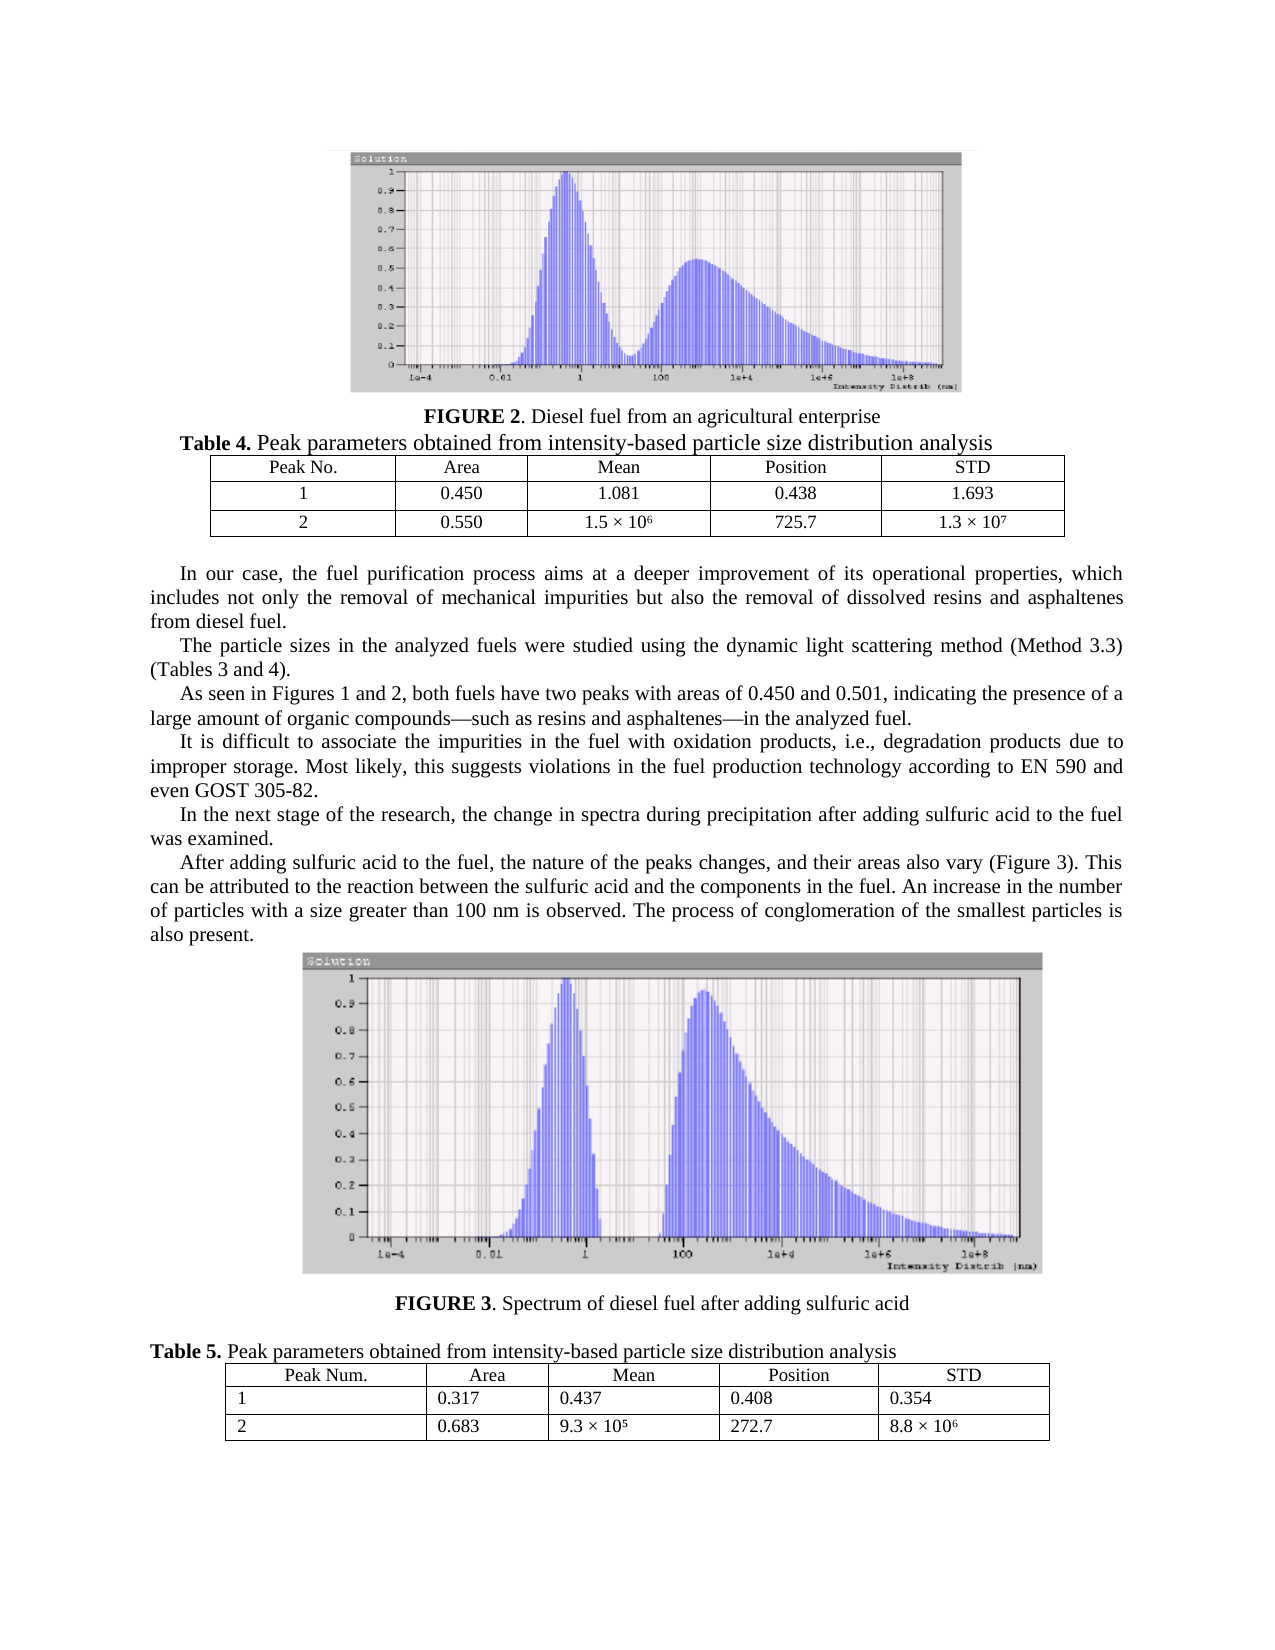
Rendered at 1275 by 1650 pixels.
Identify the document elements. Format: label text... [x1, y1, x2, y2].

text In the next stage of the research, the change in spectra during precipitation after adding sulfuric acid to the fuel was examined. [150, 802, 1125, 850]
table_header Area [396, 456, 527, 481]
table_header Peak Num. [226, 1364, 426, 1386]
table_cell 0.408 [720, 1387, 878, 1414]
table_cell 1 [226, 1387, 426, 1414]
table_cell 0.438 [711, 482, 881, 509]
table_header Mean [549, 1364, 719, 1386]
table_header STD [879, 1364, 1049, 1386]
table_cell 2 [226, 1415, 426, 1440]
table_header Peak No. [211, 456, 395, 481]
table_cell 0.450 [396, 482, 527, 509]
text Table 4. Peak parameters obtained from intensity-based particle size distribution analysis [150, 428, 1125, 455]
text After adding sulfuric acid to the fuel, the nature of the peaks changes, and their areas also vary (Figure 3). This can be attributed to the reaction between the sulfuric acid and the components in the fuel. An increase in the number of particles with a size greater than 100 nm is observed. The process of conglomeration of the smallest particles is also present. [150, 850, 1125, 946]
table_header Position [711, 456, 881, 481]
text It is difficult to associate the impurities in the fuel with oxidation products, i.e., degradation products due to improper storage. Most likely, this suggests violations in the fuel production technology according to EN 590 and even GOST 305-82. [150, 729, 1125, 802]
text The particle sizes in the analyzed fuels were studied using the dynamic light scattering method (Method 3.3) (Tables 3 and 4). [150, 633, 1125, 681]
table_cell 0.437 [549, 1387, 719, 1414]
table_cell 1.3 × 10⁷ [882, 511, 1064, 536]
table_cell 0.550 [396, 511, 527, 536]
table_cell 0.317 [427, 1387, 548, 1414]
table_cell 1.693 [882, 482, 1064, 509]
text In our case, the fuel purification process aims at a deeper improvement of its operational properties, which includes not only the removal of mechanical impurities but also the removal of dissolved resins and asphaltenes from diesel fuel. [150, 561, 1125, 633]
table_cell 1.081 [528, 482, 710, 509]
table_cell 2 [211, 511, 395, 536]
table_cell 1 [211, 482, 395, 509]
text Table 5. Peak parameters obtained from intensity-based particle size distribution analysis [150, 1339, 1125, 1363]
text As seen in Figures 1 and 2, both fuels have two peaks with areas of 0.450 and 0.501, indicating the presence of a large amount of organic compounds—such as resins and asphaltenes—in the analyzed fuel. [150, 681, 1125, 729]
text FIGURE 3. Spectrum of diesel fuel after adding sulfuric acid [150, 1291, 1125, 1315]
table_cell 0.683 [427, 1415, 548, 1440]
table_header STD [882, 456, 1064, 481]
picture [322, 150, 988, 405]
table_cell 8.8 × 10⁶ [879, 1415, 1049, 1440]
table_cell 0.354 [879, 1387, 1049, 1414]
picture [245, 946, 1060, 1291]
text FIGURE 2. Diesel fuel from an agricultural enterprise [150, 404, 1125, 428]
table_cell 1.5 × 10⁶ [528, 511, 710, 536]
table_cell 725.7 [711, 511, 881, 536]
table_cell 272.7 [720, 1415, 878, 1440]
table_cell 9.3 × 10⁵ [549, 1415, 719, 1440]
table_header Mean [528, 456, 710, 481]
table_header Position [720, 1364, 878, 1386]
table_header Area [427, 1364, 548, 1386]
